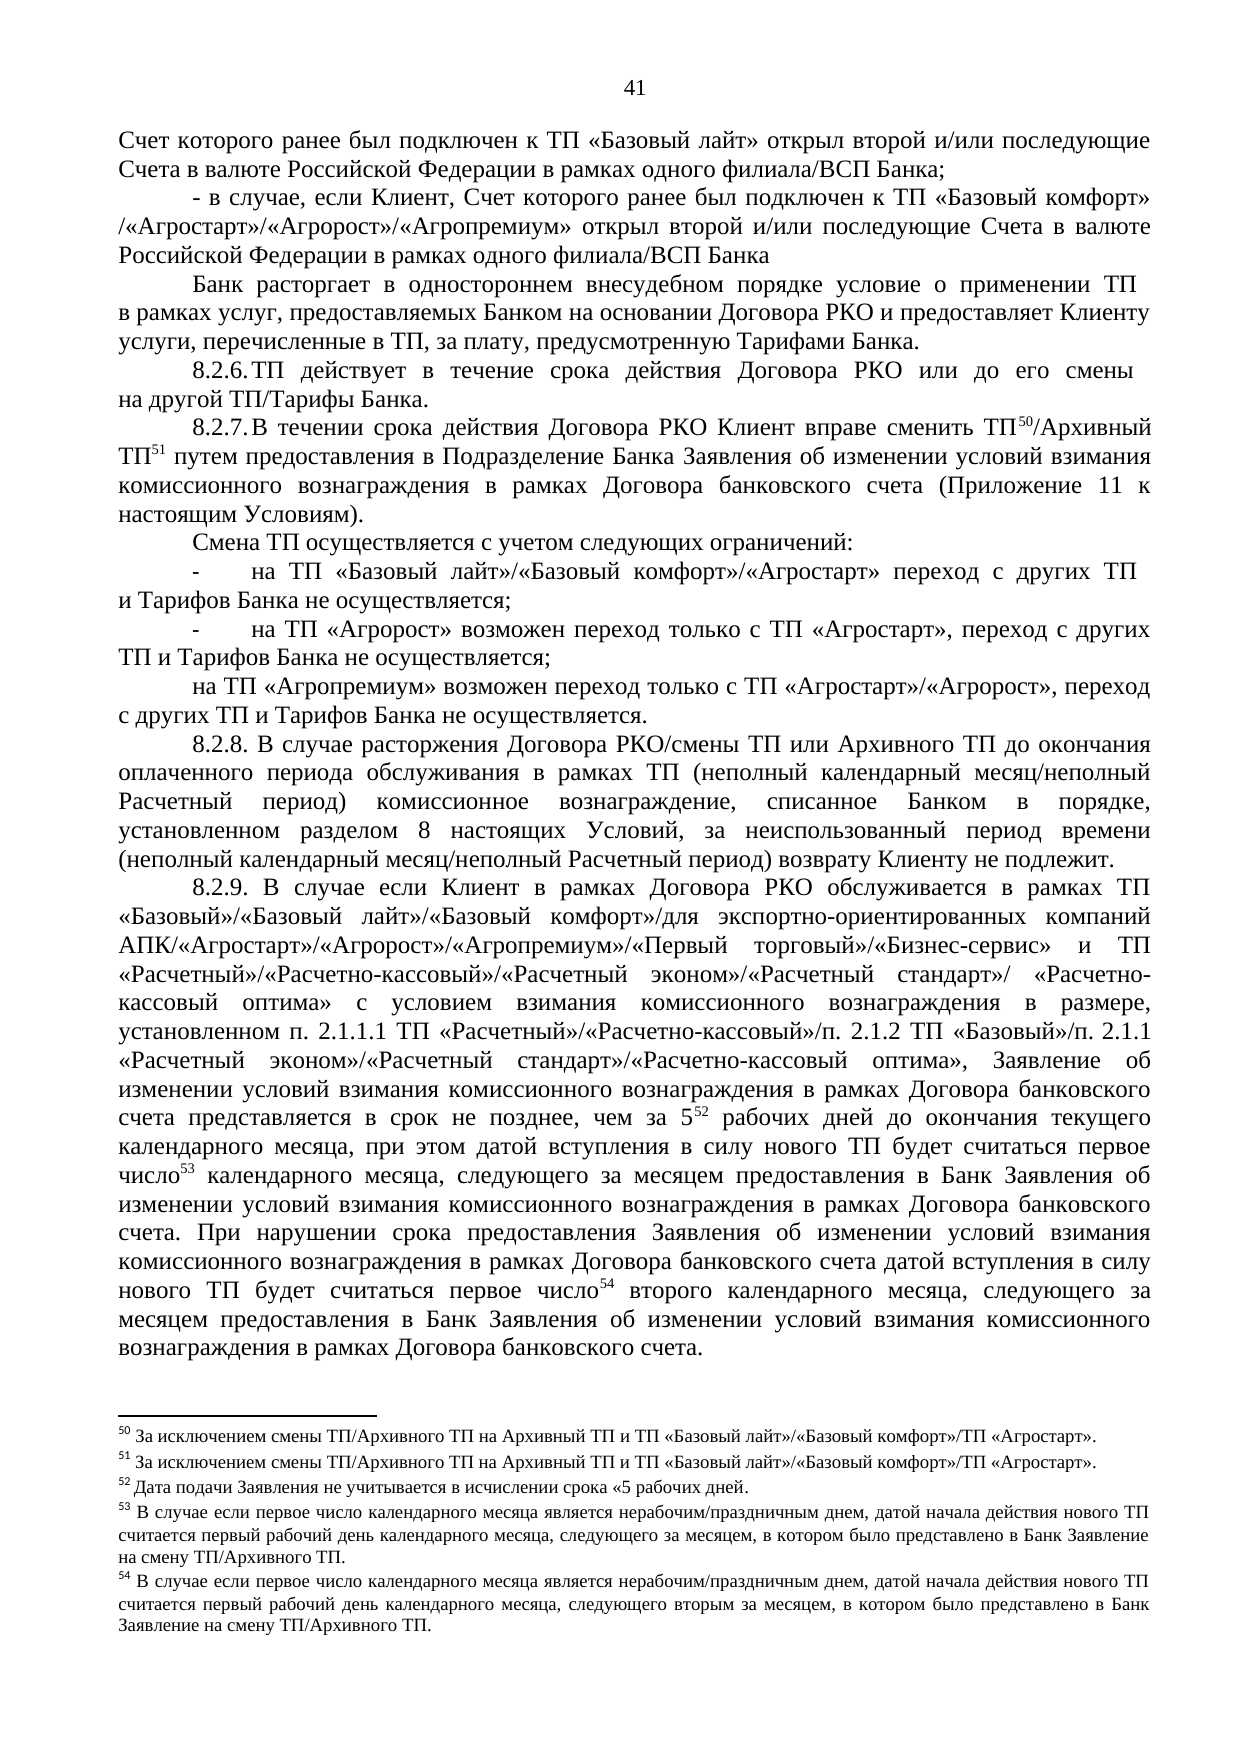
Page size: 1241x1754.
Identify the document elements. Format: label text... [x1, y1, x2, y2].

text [118, 125, 1152, 182]
text Смена ТП осуществляется с учетом следующих ограничений: [118, 527, 1152, 556]
list на ТП «Базовый лайт»/«Базовый комфорт»/«Агростарт» переход с других ТП и Тарифов Банка не осуществляется; [118, 556, 1152, 614]
text 8.2.7. В течении срока действия Договора РКО Клиент вправе сменить ТП/Архивный ТП путем предоставления в Подразделение Банка Заявления об изменении условий взимания комиссионного вознаграждения в рамках Договора банковского счета (Приложение 11 к настоящим Условиям). [118, 412, 1152, 527]
text на ТП «Агропремиум» возможен переход только с ТП «Агростарт»/«Агророст», переход с других ТП и Тарифов Банка не осуществляется. [118, 671, 1152, 729]
text 8.2.8. В случае расторжения Договора РКО/смены ТП или Архивного ТП до окончания оплаченного периода обслуживания в рамках ТП (неполный календарный месяц/неполный Расчетный период) комиссионное вознаграждение, списанное Банком в порядке, установленном разделом 8 настоящих Условий, за неиспользованный период времени (неполный календарный месяц/неполный Расчетный период) возврату Клиенту не подлежит. [118, 729, 1152, 872]
text Банк расторгает в одностороннем внесудебном порядке условие о применении ТП в рамках услуг, предоставляемых Банком на основании Договора РКО и предоставляет Клиенту услуги, перечисленные в ТП, за плату, предусмотренную Тарифами Банка. [118, 269, 1152, 355]
text - в случае, если Клиент, Счет которого ранее был подключен к ТП «Базовый комфорт» /«Агростарт»/«Агророст»/«Агропремиум» открыл второй и/или последующие Счета в валюте Российской Федерации в рамках одного филиала/ВСП Банка [118, 182, 1152, 269]
text 8.2.9. В случае если Клиент в рамках Договора РКО обслуживается в рамках ТП «Базовый»/«Базовый лайт»/«Базовый комфорт»/для экспортно-ориентированных компаний АПК/«Агростарт»/«Агророст»/«Агропремиум»/«Первый торговый»/«Бизнес-сервис» и ТП «Расчетный»/«Расчетно-кассовый»/«Расчетный эконом»/«Расчетный стандарт»/ «Расчетно-кассовый оптима» с условием взимания комиссионного вознаграждения в размере, установленном п. 2.1.1.1 ТП «Расчетный»/«Расчетно-кассовый»/п. 2.1.2 ТП «Базовый»/п. 2.1.1 «Расчетный эконом»/«Расчетный стандарт»/«Расчетно-кассовый оптима», Заявление об изменении условий взимания комиссионного вознаграждения в рамках Договора банковского счета представляется в срок не позднее, чем за 5 рабочих дней до окончания текущего календарного месяца, при этом датой вступления в силу нового ТП будет считаться первое число календарного месяца, следующего за месяцем предоставления в Банк Заявления об изменении условий взимания комиссионного вознаграждения в рамках Договора банковского счета. При нарушении срока предоставления Заявления об изменении условий взимания комиссионного вознаграждения в рамках Договора банковского счета датой вступления в силу нового ТП будет считаться первое число второго календарного месяца, следующего за месяцем предоставления в Банк Заявления об изменении условий взимания комиссионного вознаграждения в рамках Договора банковского счета. [118, 872, 1152, 1361]
list на ТП «Агророст» возможен переход только с ТП «Агростарт», переход с других ТП и Тарифов Банка не осуществляется; [118, 614, 1152, 671]
text 8.2.6. ТП действует в течение срока действия Договора РКО или до его смены на другой ТП/Тарифы Банка. [118, 355, 1152, 412]
